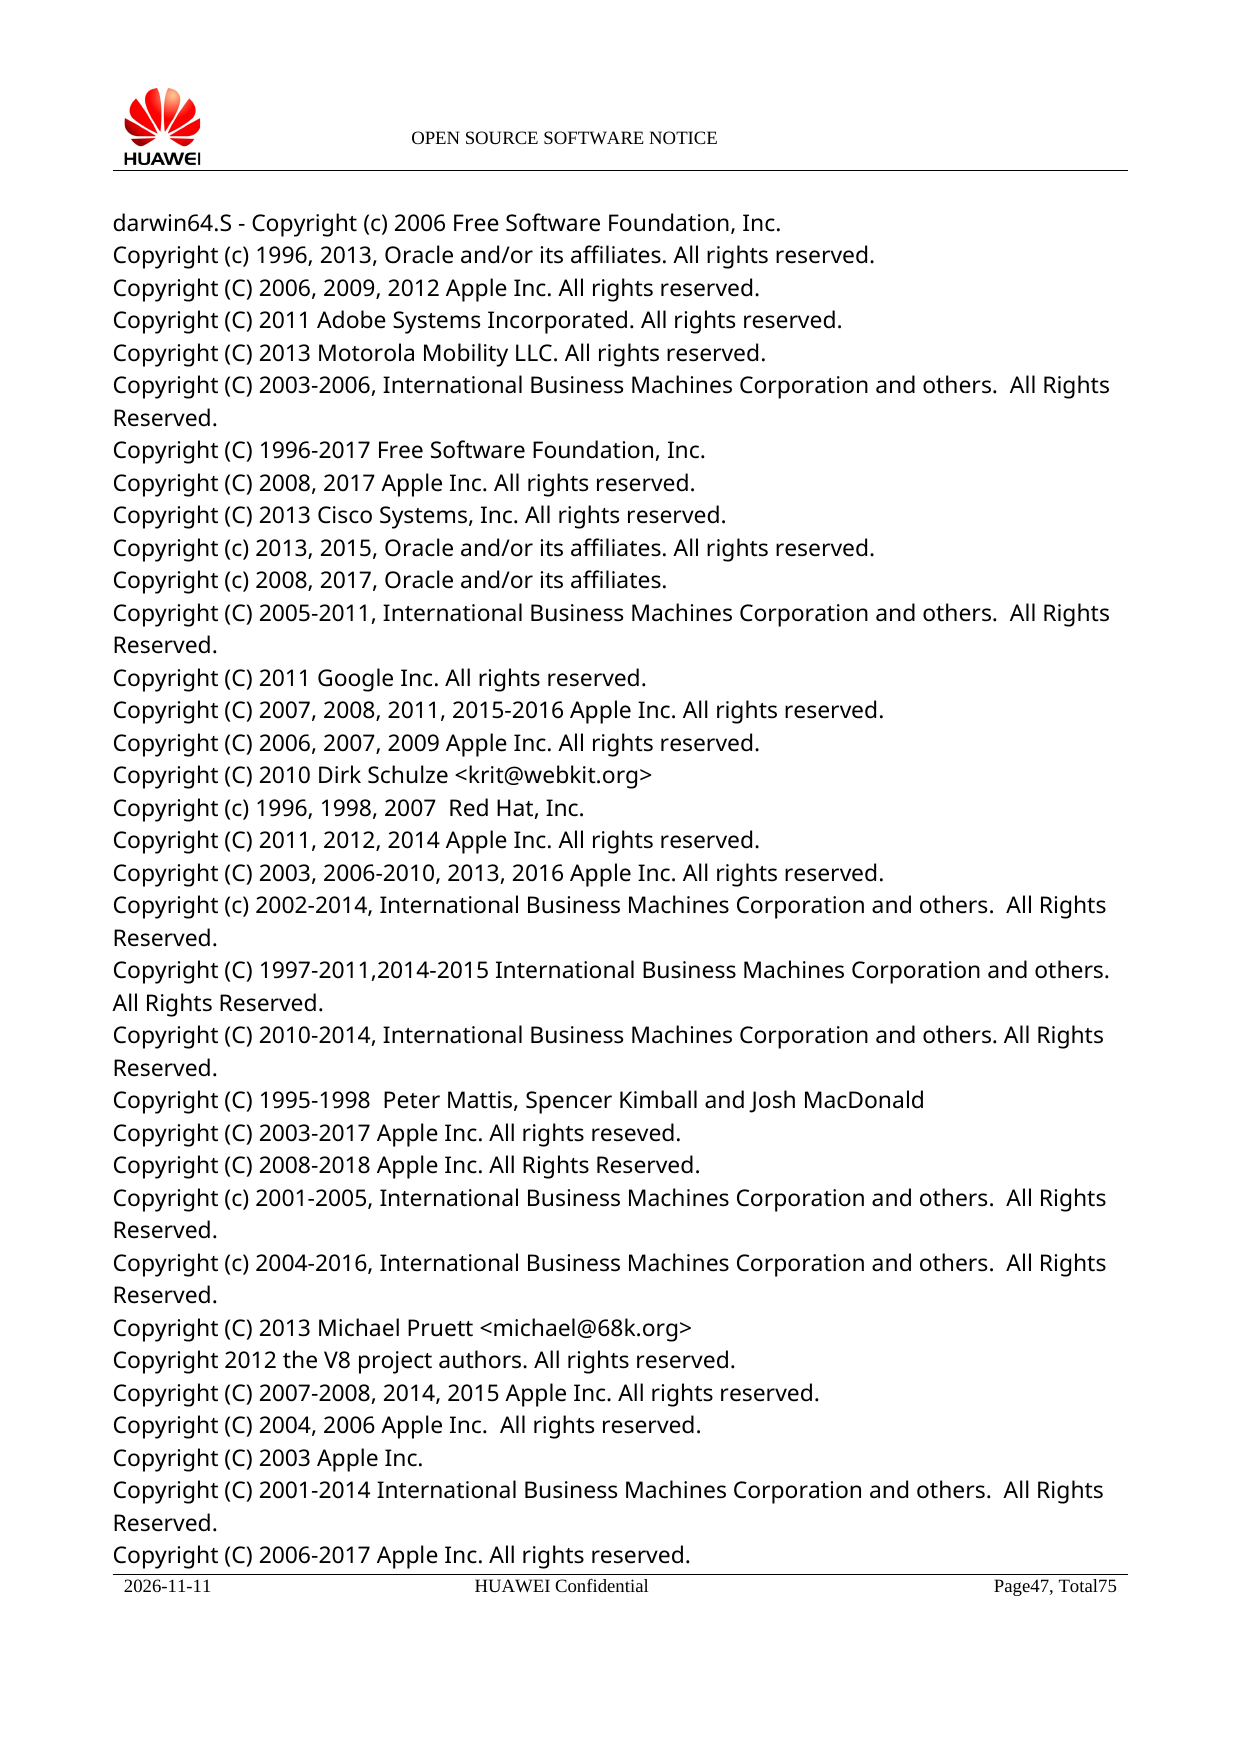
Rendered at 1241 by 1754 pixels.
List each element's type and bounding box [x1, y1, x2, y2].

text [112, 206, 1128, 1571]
picture [124, 88, 201, 165]
